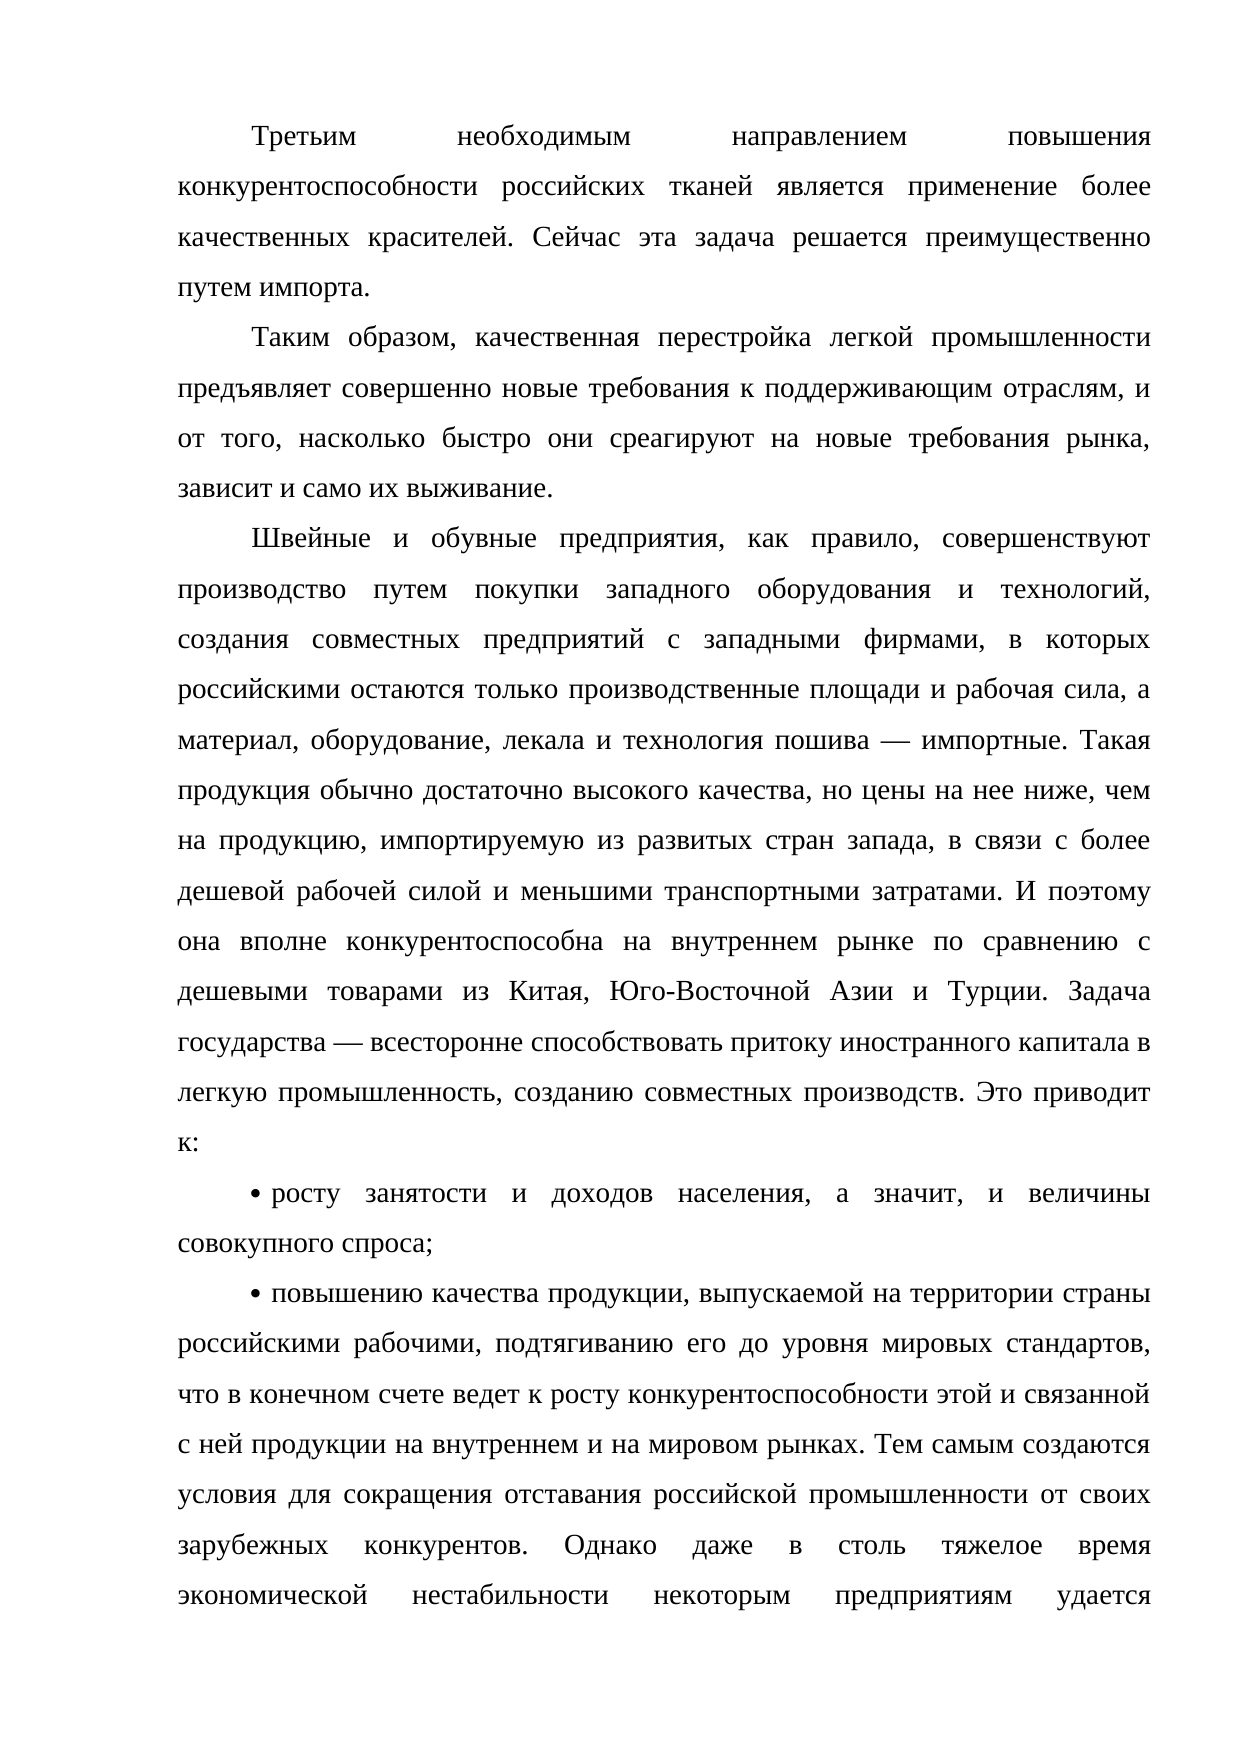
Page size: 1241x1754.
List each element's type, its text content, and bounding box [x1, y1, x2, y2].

text Швейные и обувные предприятия, как правило, совершенствуют производство путем покупки западного оборудования и технологий, создания совместных предприятий с западными фирмами, в которых российскими остаются только производственные площади и рабочая сила, а материал, оборудование, лекала и технология пошива — импортные. Такая продукция обычно достаточно высокого качества, но цены на нее ниже, чем на продукцию, импортируемую из развитых стран запада, в связи с более дешевой рабочей силой и меньшими транспортными затратами. И поэтому она вполне конкурентоспособна на внутреннем рынке по сравнению с дешевыми товарами из Китая, Юго-Восточной Азии и Турции. Задача государства — всесторонне способствовать притоку иностранного капитала в легкую промышленность, созданию совместных производств. Это приводит к: [177, 521, 1152, 1158]
text Таким образом, качественная перестройка легкой промышленности предъявляет совершенно новые требования к поддерживающим отраслям, и от того, насколько быстро они среагируют на новые требования рынка, зависит и само их выживание. [177, 319, 1152, 504]
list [177, 1275, 1152, 1611]
list росту занятости и доходов населения, а значит, и величины совокупного спроса; [177, 1175, 1152, 1258]
text Третьим необходимым направлением повышения конкурентоспособности российских тканей является применение более качественных красителей. Сейчас эта задача решается преимущественно путем импорта. [177, 118, 1152, 303]
